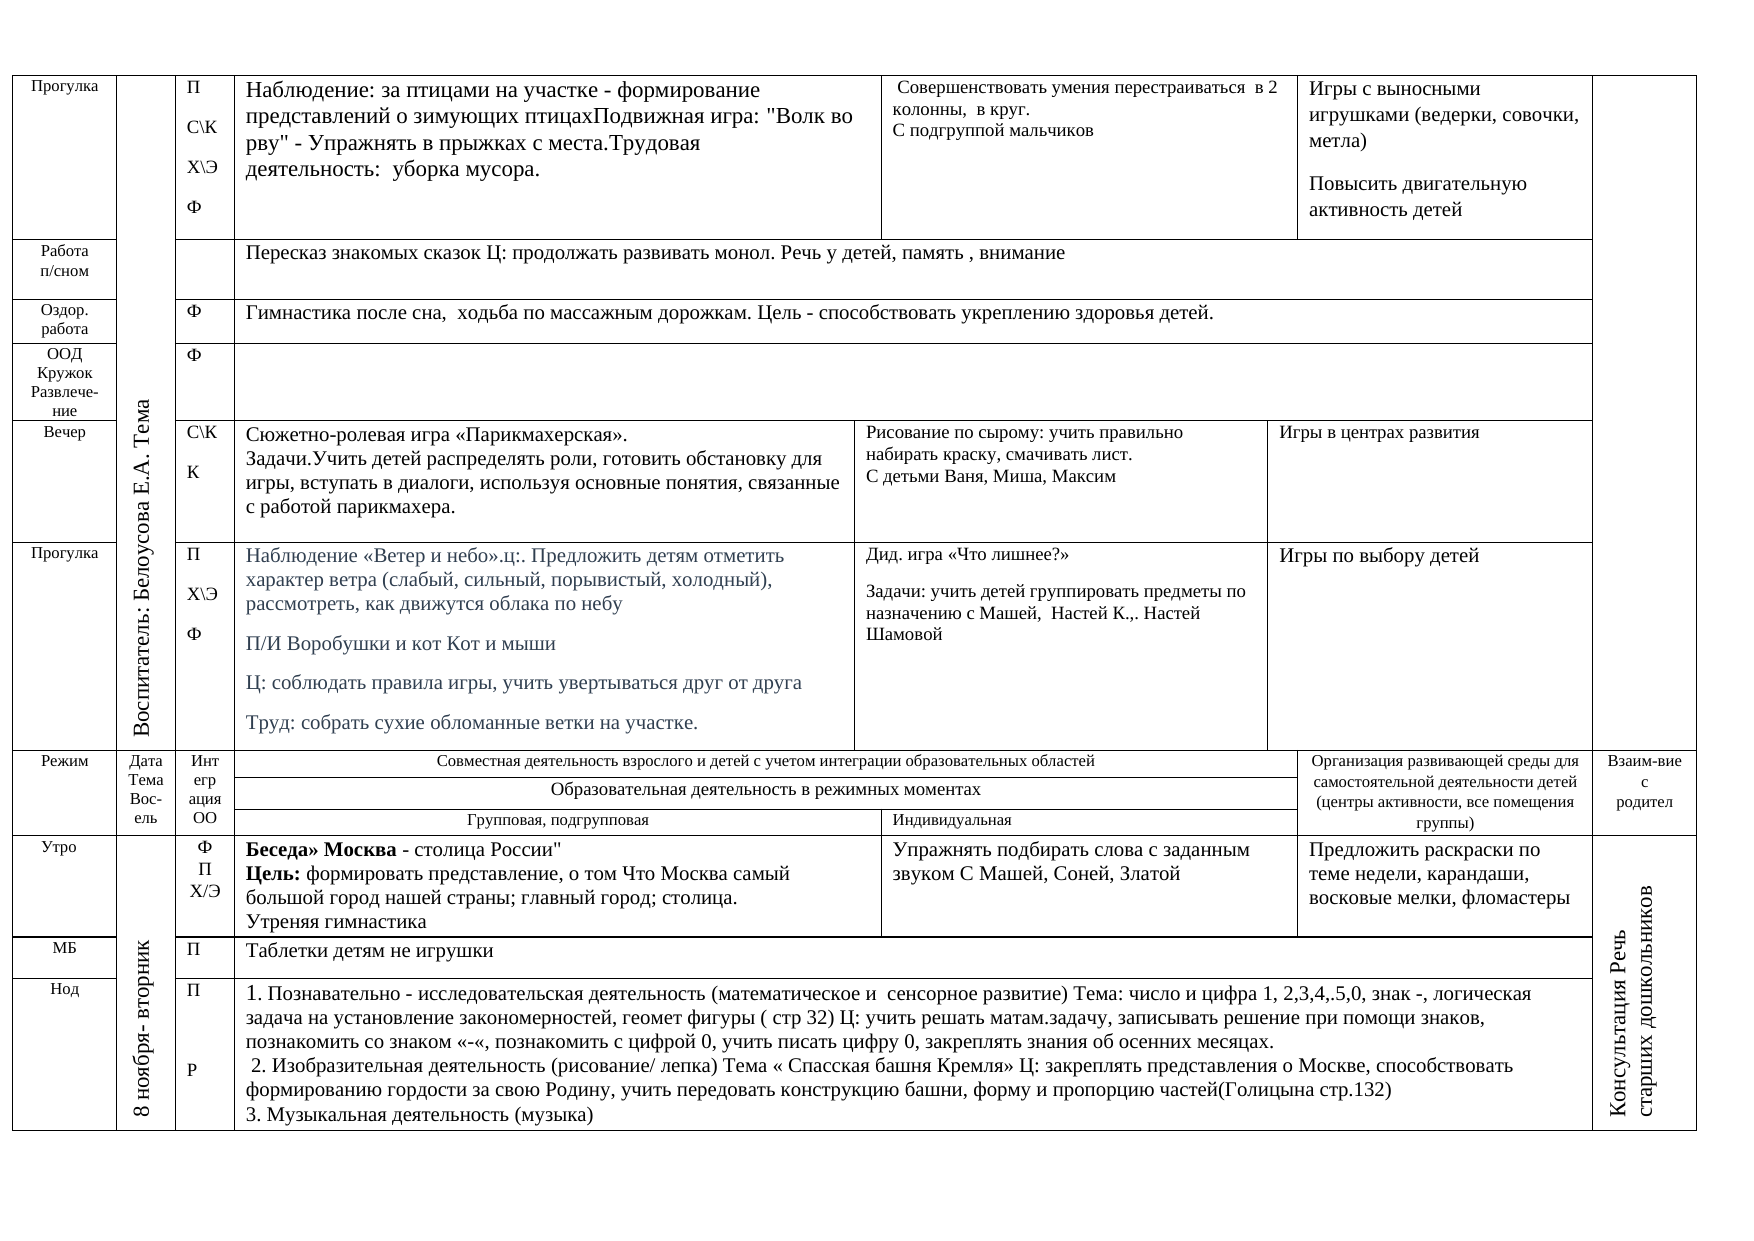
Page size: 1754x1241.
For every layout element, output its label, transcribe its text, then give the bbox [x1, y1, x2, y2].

table_cell С\К К [176, 421, 234, 542]
table_cell ООД Кружок Развлече-ние [13, 344, 116, 420]
table_cell Дата Тема Вос-ель [117, 751, 175, 835]
table_cell П С\К Х\Э Ф [176, 76, 234, 239]
table_cell Беседа» Москва - столица России" Цель: формировать представление, о том Что Москва самый большой город нашей страны; главный город; столица. Утреняя гимнастика [235, 836, 881, 936]
table_cell Дид. игра «Что лишнее?» Задачи: учить детей группировать предметы по назначению с Машей, Настей К.,. Настей Шамовой [855, 543, 1267, 750]
table_cell МБ [13, 938, 116, 978]
table_cell Вечер [13, 421, 116, 542]
table_cell Оздор. работа [13, 300, 116, 343]
table_cell Наблюдение «Ветер и небо».ц:. Предложить детям отметить характер ветра (слабый, сильный, порывистый, холодный), рассмотреть, как движутся облака по небу П/И Воробушки и кот Кот и мыши Ц: соблюдать правила игры, учить увертываться друг от друга Труд: собрать сухие обломанные ветки на участке. [235, 543, 854, 750]
table_cell Работа п/сном [13, 240, 116, 299]
table_cell Образовательная деятельность в режимных моментах [235, 778, 1297, 808]
table_cell Пересказ знакомых сказок Ц: продолжать развивать монол. Речь у детей, память , внимание [235, 240, 1592, 299]
table_cell Групповая, подгрупповая [235, 810, 881, 835]
table_cell Гимнастика после сна, ходьба по массажным дорожкам. Цель - способствовать укреплению здоровья детей. [235, 300, 1592, 343]
table_cell Ф П Х/Э [176, 836, 234, 936]
table_cell Прогулка [13, 543, 116, 750]
table_cell Консультация Речь старших дошкольников [1593, 836, 1696, 1130]
table_cell Нод [13, 979, 116, 1130]
table_cell 8 ноября- вторник Воспитатель : Белоусова Е.А. [117, 836, 175, 1130]
table_cell Взаим-вие с родител [1593, 751, 1696, 835]
table_cell П Р [176, 979, 234, 1130]
table_cell Режим [13, 751, 116, 835]
table_cell Таблетки детям не игрушки [235, 938, 1592, 978]
table_cell Игры по выбору детей [1268, 543, 1592, 750]
table_cell Упражнять подбирать слова с заданным звуком С Машей, Соней, Златой [882, 836, 1297, 936]
table_cell Совместная деятельность взрослого и детей с учетом интеграции образовательных областей [235, 751, 1297, 777]
table_cell Игры в центрах развития [1268, 421, 1592, 542]
table_cell Совершенствовать умения перестраиваться в 2 колонны, в круг. С подгруппой мальчиков [882, 76, 1297, 239]
table_cell Сюжетно-ролевая игра «Парикмахерская». Задачи.Учить детей распределять роли, готовить обстановку для игры, вступать в диалоги, используя основные понятия, связанные с работой парикмахера. [235, 421, 854, 542]
table_cell Предложить раскраски по теме недели, карандаши, восковые мелки, фломастеры [1298, 836, 1592, 936]
table_cell Прогулка [13, 76, 116, 239]
table_cell [235, 344, 1592, 420]
table_cell Утро [13, 836, 116, 936]
table_cell Игры с выносными игрушками (ведерки, совочки, метла) Повысить двигательную активность детей [1298, 76, 1592, 239]
table_cell Организация развивающей среды для самостоятельной деятельности детей (центры активности, все помещения группы) [1298, 751, 1592, 835]
table_cell Наблюдение: за птицами на участке - формирование представлений о зимующих птицахПодвижная игра: "Волк во рву" - Упражнять в прыжках с места.Трудовая деятельность: уборка мусора. [235, 76, 881, 239]
table_cell 1. Познавательно - исследовательская деятельность (математическое и сенсорное развитие) Тема: число и цифра 1, 2,3,4,.5,0, знак -, логическая задача на установление закономерностей, геомет фигуры ( стр 32) Ц: учить решать матам.задачу, записывать решение при помощи знаков, познакомить со знаком «-«, познакомить с цифрой 0, учить писать цифру 0, закреплять знания об осенних месяцах. 2. Изобразительная деятельность (рисование/ лепка) Тема « Спасская башня Кремля» Ц: закреплять представления о Москве, способствовать формированию гордости за свою Родину, учить передовать конструкцию башни, форму и пропорцию частей(Голицына стр.132) 3. Музыкальная деятельность (музыка) [235, 979, 1592, 1130]
table_cell Ф [176, 344, 234, 420]
table_cell П [176, 938, 234, 978]
table_cell Рисование по сырому: учить правильно набирать краску, смачивать лист. С детьми Ваня, Миша, Максим [855, 421, 1267, 542]
table_cell П Х\Э Ф [176, 543, 234, 750]
table_cell Инт егр ация ОО [176, 751, 234, 835]
table_cell Ф [176, 300, 234, 343]
table_cell Индивидуальная [882, 810, 1297, 835]
table_cell [176, 240, 234, 299]
